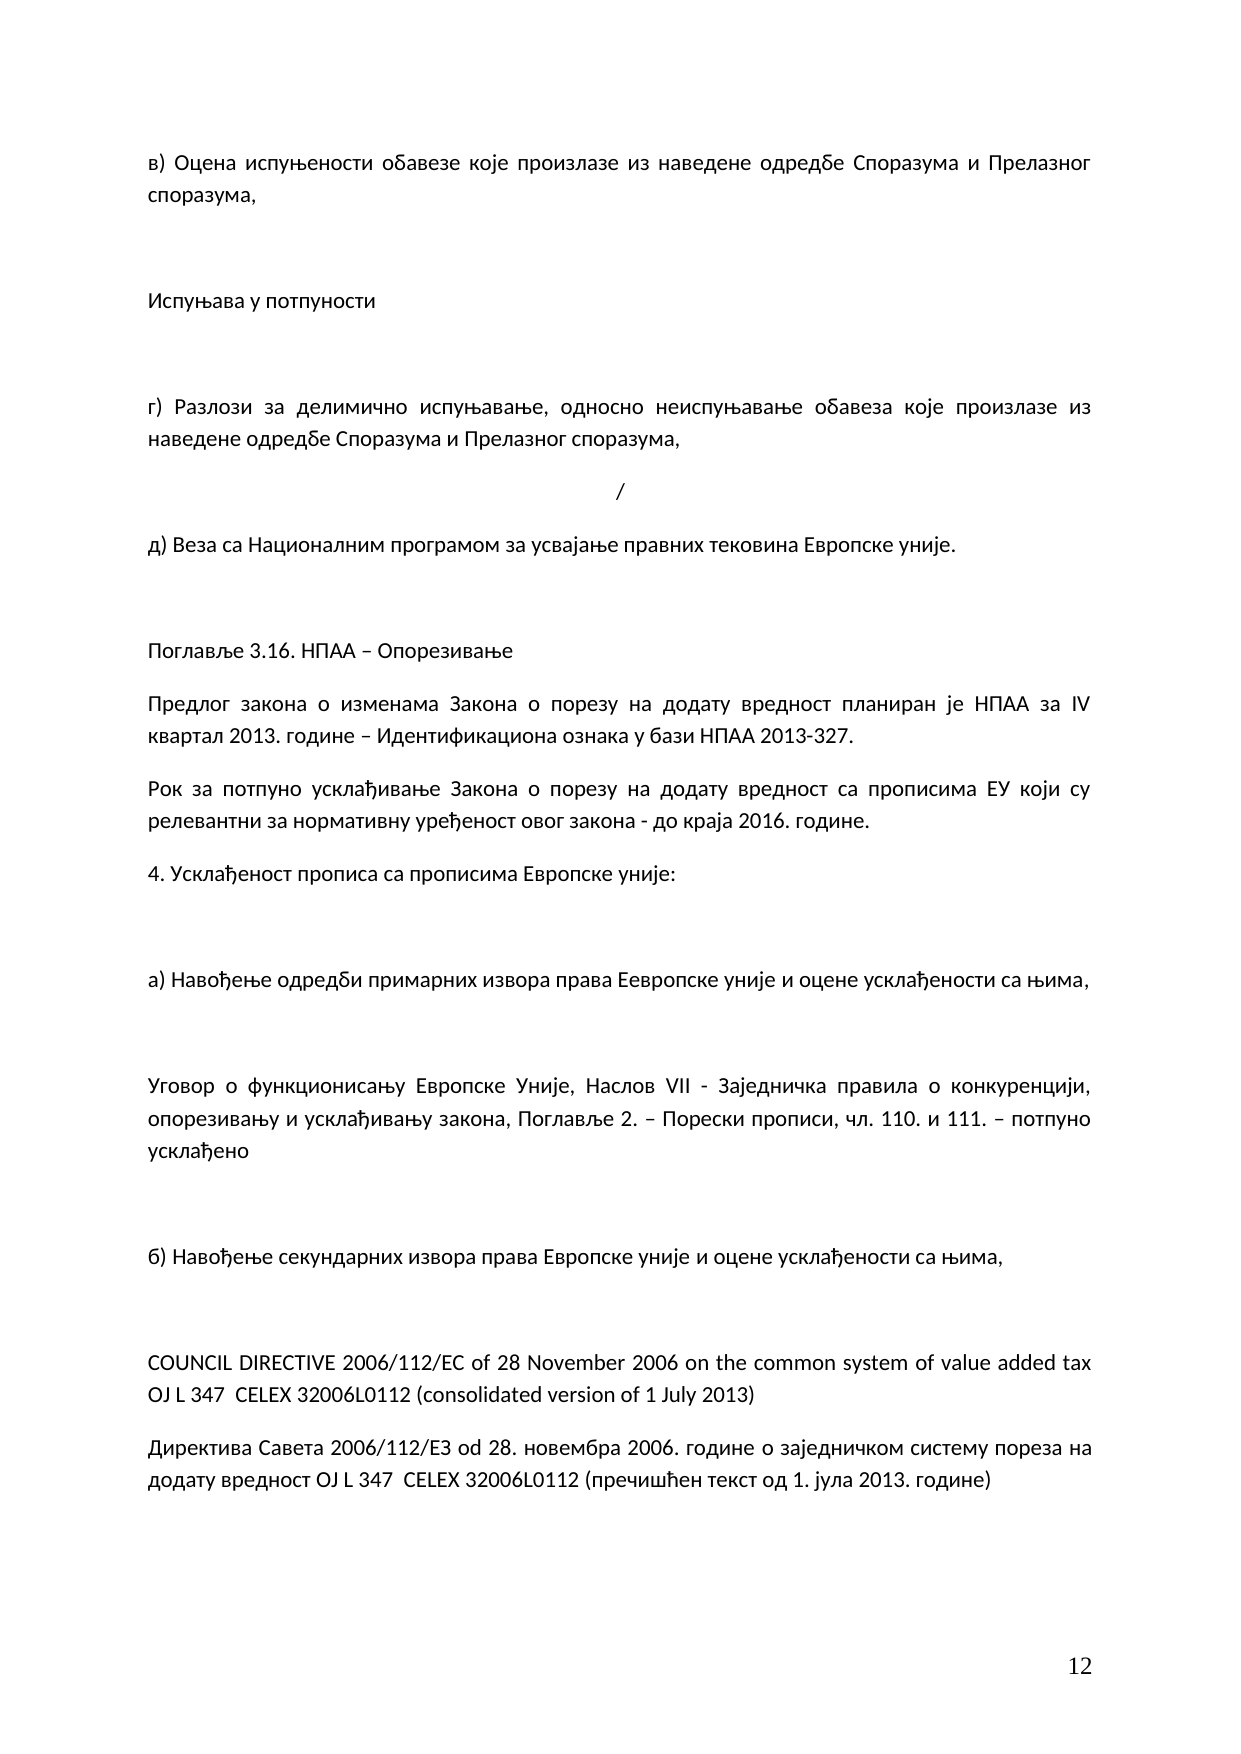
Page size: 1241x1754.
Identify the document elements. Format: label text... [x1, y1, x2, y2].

text Уговор о функционисању Европске Уније, Наслов VII - Заједничка правила о конкуренцији, опорезивању и усклађивању закона, Поглавље 2. – Порески прописи, чл. 110. и 111. – потпуно усклађено [148, 1072, 1093, 1164]
text б) Навођење секундарних извора права Европске уније и оцене усклађености са њима, [148, 1242, 1093, 1270]
text д) Веза са Националним програмом за усвајање правних тековина Европске уније. [148, 530, 1093, 558]
text а) Навођење одредби примарних извора права Еевропске уније и оцене усклађености са њима, [148, 966, 1093, 994]
text Директивa Савета 2006/112/ЕЗ od 28. нoвeмбрa 2006. гoдинe о заједничком систему пореза на додату вредност OJ L 347 CELEX 32006L0112 (прeчишћeн тeкст од 1. јула 2013. године) [148, 1433, 1093, 1493]
text Испуњава у потпуности [148, 286, 1093, 314]
text COUNCIL DIRECTIVE 2006/112/EC of 28 November 2006 on the common system of value added tax OJ L 347 CELEX 32006L0112 (cоnsоlidаtеd vеrsiоn of 1 July 2013) [148, 1348, 1093, 1408]
text в) Оцена испуњености обавезе које произлазе из наведене одредбе Споразума и Прелазног споразума, [148, 148, 1093, 208]
text / [148, 477, 1093, 505]
text Рок за потпуно усклађивање Закона о порезу на додату вредност са прописима ЕУ који су релевантни за нормативну уређеност овог закона - до краја 2016. године. [148, 774, 1093, 834]
text 4. Усклађеност прописа са прописима Европске уније: [148, 859, 1093, 888]
text Предлог закона о изменама Закона о порезу на додату вредност планиран је НПАА за IV квартал 2013. године – Идентификациона ознака у бази НПАА 2013-327. [148, 689, 1093, 749]
text Поглавље 3.16. НПАА – Опорезивање [148, 636, 1093, 664]
text г) Разлози за делимично испуњавање, односно неиспуњавање обавеза које произлазе из наведене одредбе Споразума и Прелазног споразума, [148, 392, 1093, 452]
